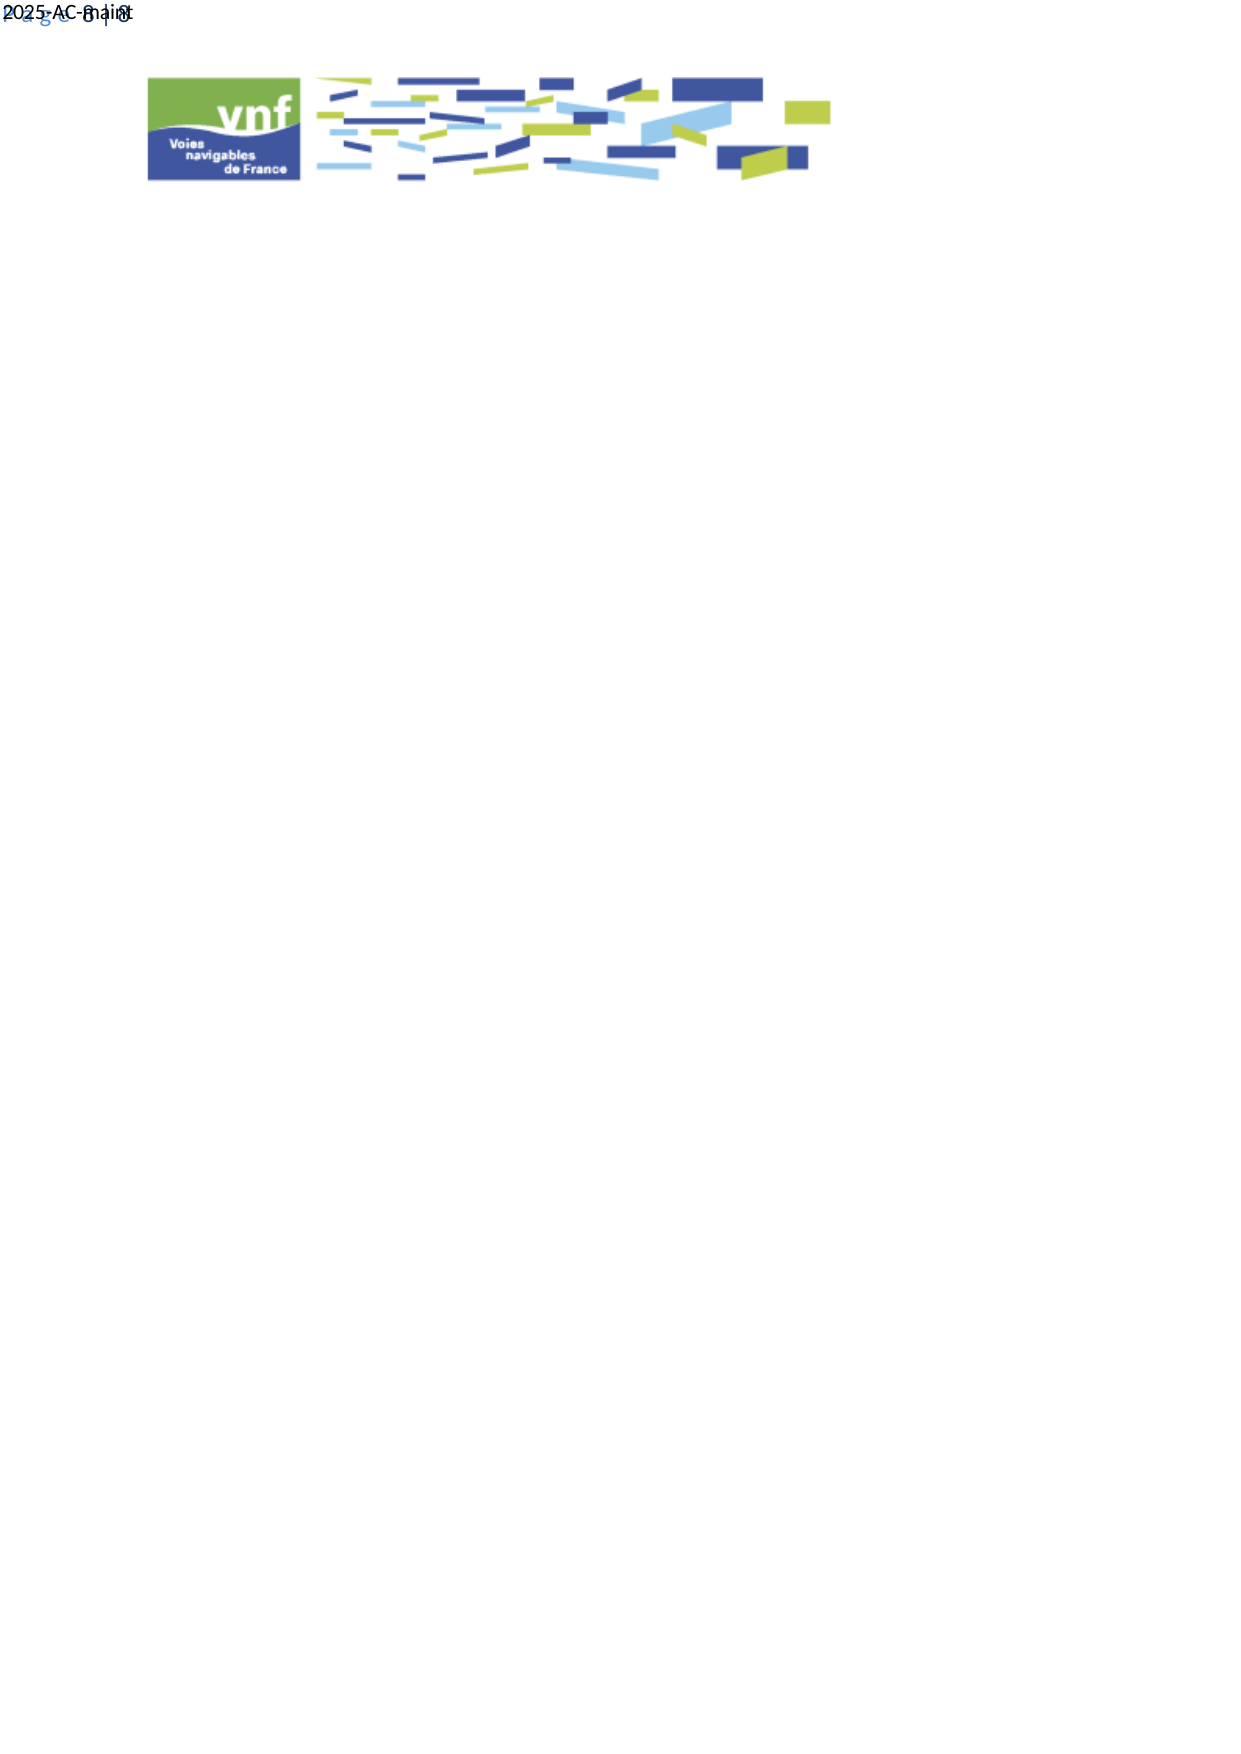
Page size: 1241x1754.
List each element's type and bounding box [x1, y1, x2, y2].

picture [147, 76, 832, 183]
